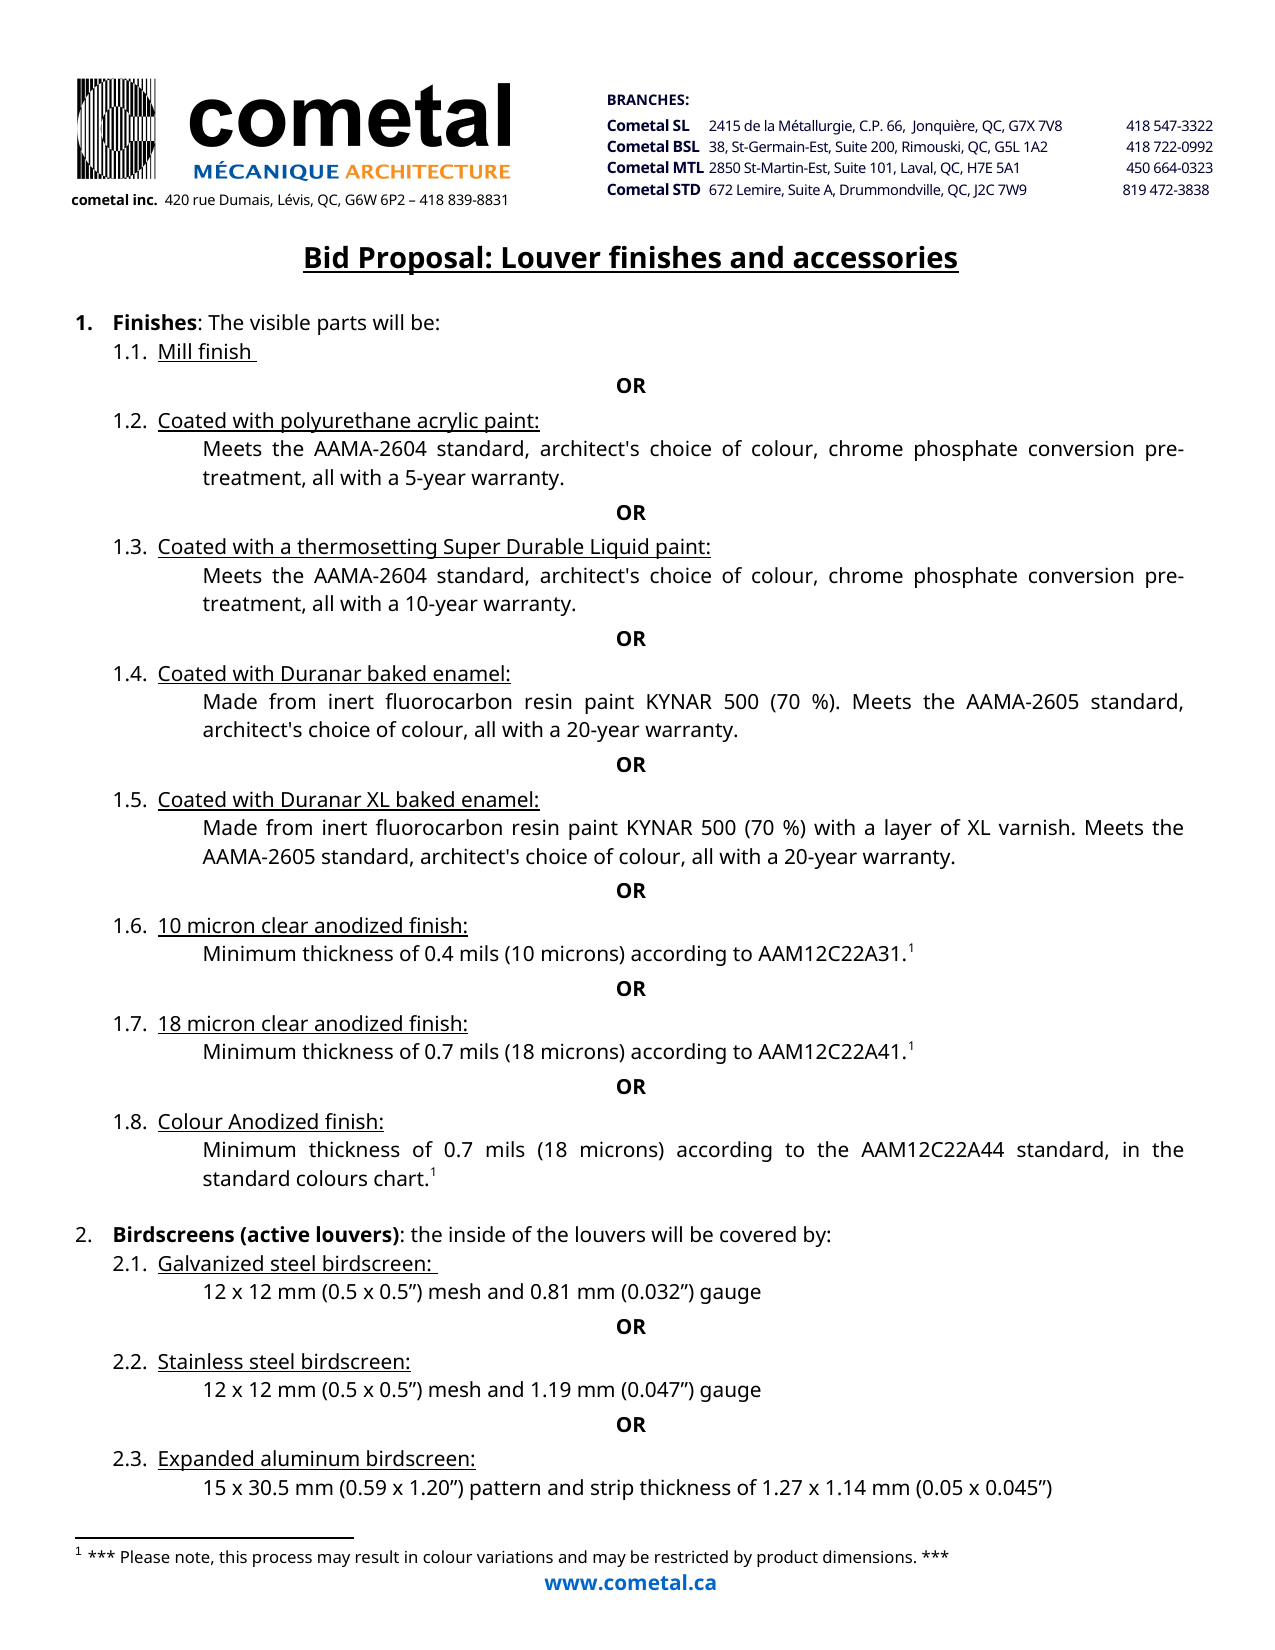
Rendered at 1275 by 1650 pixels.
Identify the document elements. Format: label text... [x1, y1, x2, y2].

text Made from inert fluorocarbon resin paint KYNAR 500 (70 %) with a layer of XL varnish. Meets the AAMA-2605 standard, architect's choice of colour, all with a 20-year warranty. [202, 813, 1186, 870]
text Meets the AAMA-2604 standard, architect's choice of colour, chrome phosphate conversion pre-treatment, all with a 10-year warranty. [202, 561, 1186, 618]
list Coated with Duranar baked enamel: [112, 659, 1186, 687]
text Made from inert fluorocarbon resin paint KYNAR 500 (70 %). Meets the AAMA-2605 standard, architect's choice of colour, all with a 20-year warranty. [202, 687, 1186, 744]
text Bid Proposal: Louver finishes and accessories [75, 110, 1186, 277]
text OR [75, 1410, 1186, 1438]
list Galvanized steel birdscreen: [112, 1249, 1186, 1277]
text OR [75, 876, 1186, 905]
list 10 micron clear anodized finish: [112, 911, 1186, 939]
list 18 micron clear anodized finish: [112, 1009, 1186, 1037]
list Finishes: The visible parts will be: [75, 308, 1186, 337]
text 15 x 30.5 mm (0.59 x 1.20”) pattern and strip thickness of 1.27 x 1.14 mm (0.05 x 0.045”) [202, 1473, 1186, 1501]
text Minimum thickness of 0.7 mils (18 microns) according to the AAM12C22A44 standard, in the standard colours chart.1 [202, 1135, 1186, 1192]
text OR [75, 624, 1186, 652]
list Birdscreens (active louvers): the inside of the louvers will be covered by: [75, 1221, 1186, 1249]
list Coated with Duranar XL baked enamel: [112, 785, 1186, 813]
text OR [75, 371, 1186, 400]
text OR [75, 498, 1186, 526]
text OR [75, 974, 1186, 1003]
text Minimum thickness of 0.7 mils (18 microns) according to AAM12C22A41.1 [202, 1037, 1186, 1066]
list Expanded aluminum birdscreen: [112, 1444, 1186, 1473]
text OR [75, 1072, 1186, 1101]
text 12 x (0.5 x 0.5”) mesh and 0.81 mm (0.032”) gauge [202, 1277, 1186, 1306]
list Colour Anodized finish: [112, 1107, 1186, 1135]
text 12 x (0.5 x 0.5”) mesh and 1.19 mm (0.047”) gauge [202, 1375, 1186, 1404]
list Coated with polyurethane acrylic paint: [112, 406, 1186, 434]
text OR [75, 750, 1186, 779]
list Stainless steel birdscreen: [112, 1347, 1186, 1375]
text Meets the AAMA-2604 standard, architect's choice of colour, chrome phosphate conversion pre-treatment, all with a 5-year warranty. [202, 434, 1186, 491]
text OR [75, 1312, 1186, 1341]
text Minimum thickness of 0.4 mils (10 microns) according to AAM12C22A31. [202, 939, 1186, 968]
picture [71, 60, 519, 191]
list Coated with a thermosetting Super Durable Liquid paint: [112, 532, 1186, 561]
list Mill finish [112, 337, 1186, 365]
